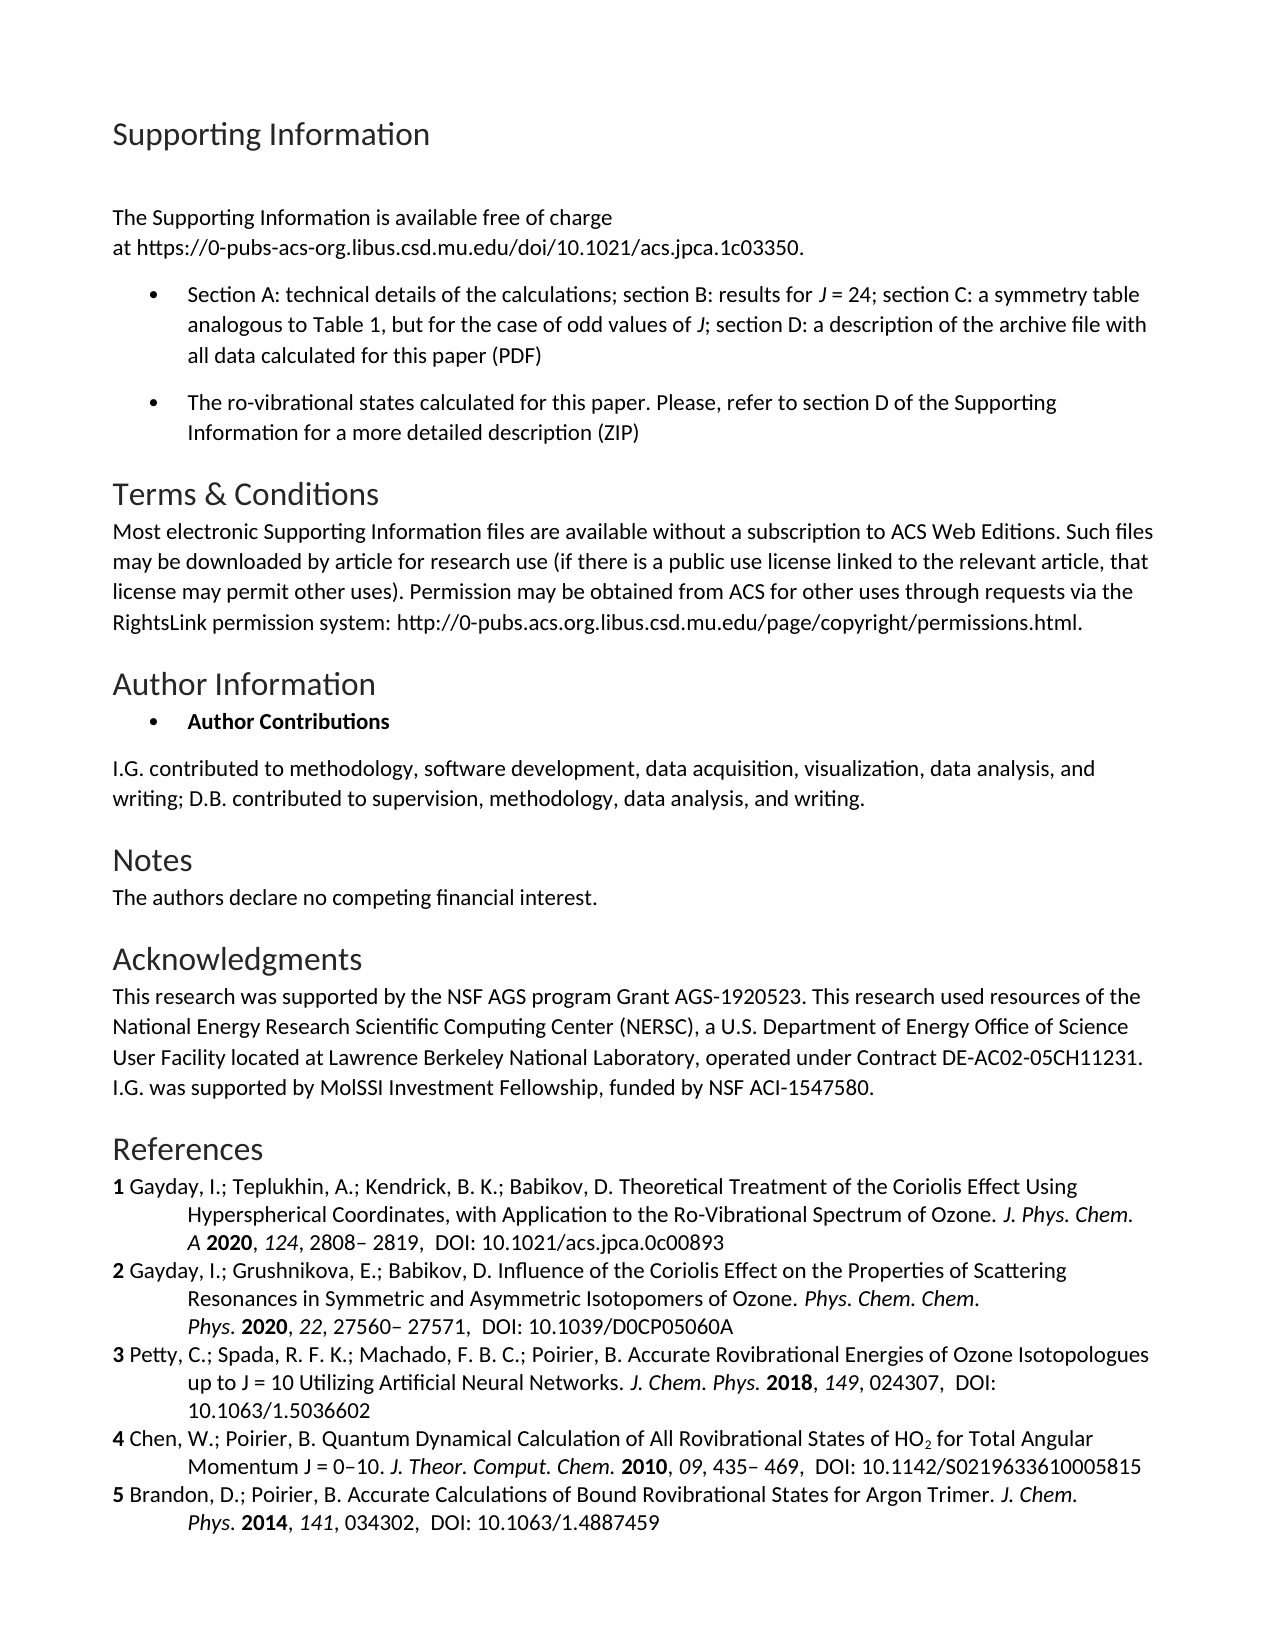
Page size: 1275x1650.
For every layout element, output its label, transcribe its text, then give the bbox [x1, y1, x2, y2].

subtitle Supporting Information [112, 112, 1162, 153]
list The ro-vibrational states calculated for this paper. Please, refer to section D of the Supporting Information for a more detailed description (ZIP) [150, 388, 1162, 446]
list Author Contributions [150, 707, 1162, 735]
text 3 Petty, C.; Spada, R. F. K.; Machado, F. B. C.; Poirier, B. Accurate Rovibrational Energies of Ozone Isotopologues up to J = 10 Utilizing Artificial Neural Networks. J. Chem. Phys. 2018, 149, 024307, DOI: 10.1063/1.5036602 [112, 1340, 1162, 1424]
text 2 Gayday, I.; Grushnikova, E.; Babikov, D. Influence of the Coriolis Effect on the Properties of Scattering Resonances in Symmetric and Asymmetric Isotopomers of Ozone. Phys. Chem. Chem. Phys. 2020, 22, 27560– 27571, DOI: 10.1039/D0CP05060A [112, 1256, 1162, 1340]
subtitle Acknowledgments [112, 938, 1162, 979]
text 1 Gayday, I.; Teplukhin, A.; Kendrick, B. K.; Babikov, D. Theoretical Treatment of the Coriolis Effect Using Hyperspherical Coordinates, with Application to the Ro-Vibrational Spectrum of Ozone. J. Phys. Chem. A 2020, 124, 2808– 2819, DOI: 10.1021/acs.jpca.0c00893 [112, 1172, 1162, 1256]
text Most electronic Supporting Information files are available without a subscription to ACS Web Editions. Such files may be downloaded by article for research use (if there is a public use license linked to the relevant article, that license may permit other uses). Permission may be obtained from ACS for other uses through requests via the RightsLink permission system: http://0-pubs.acs.org.libus.csd.mu.edu/page/copyright/permissions.html. [112, 517, 1162, 636]
subtitle References [112, 1128, 1162, 1169]
list Section A: technical details of the calculations; section B: results for J = 24; section C: a symmetry table analogous to Table 1, but for the case of odd values of J; section D: a description of the archive file with all data calculated for this paper (PDF) [150, 280, 1162, 369]
text 4 Chen, W.; Poirier, B. Quantum Dynamical Calculation of All Rovibrational States of HO2 for Total Angular Momentum J = 0–10. J. Theor. Comput. Chem. 2010, 09, 435– 469, DOI: 10.1142/S0219633610005815 [112, 1424, 1162, 1480]
text The authors declare no competing financial interest. [112, 883, 1162, 911]
subtitle Terms & Conditions [112, 473, 1162, 514]
text I.G. contributed to methodology, software development, data acquisition, visualization, data analysis, and writing; D.B. contributed to supervision, methodology, data analysis, and writing. [112, 754, 1162, 812]
text This research was supported by the NSF AGS program Grant AGS-1920523. This research used resources of the National Energy Research Scientific Computing Center (NERSC), a U.S. Department of Energy Office of Science User Facility located at Lawrence Berkeley National Laboratory, operated under Contract DE-AC02-05CH11231. I.G. was supported by MolSSI Investment Fellowship, funded by NSF ACI-1547580. [112, 982, 1162, 1101]
subtitle Author Information [112, 663, 1162, 704]
text 5 Brandon, D.; Poirier, B. Accurate Calculations of Bound Rovibrational States for Argon Trimer. J. Chem. Phys. 2014, 141, 034302, DOI: 10.1063/1.4887459 [112, 1480, 1162, 1536]
subtitle Notes [112, 839, 1162, 880]
text The Supporting Information is available free of charge at https://0-pubs-acs-org.libus.csd.mu.edu/doi/10.1021/acs.jpca.1c03350. [112, 203, 1162, 262]
